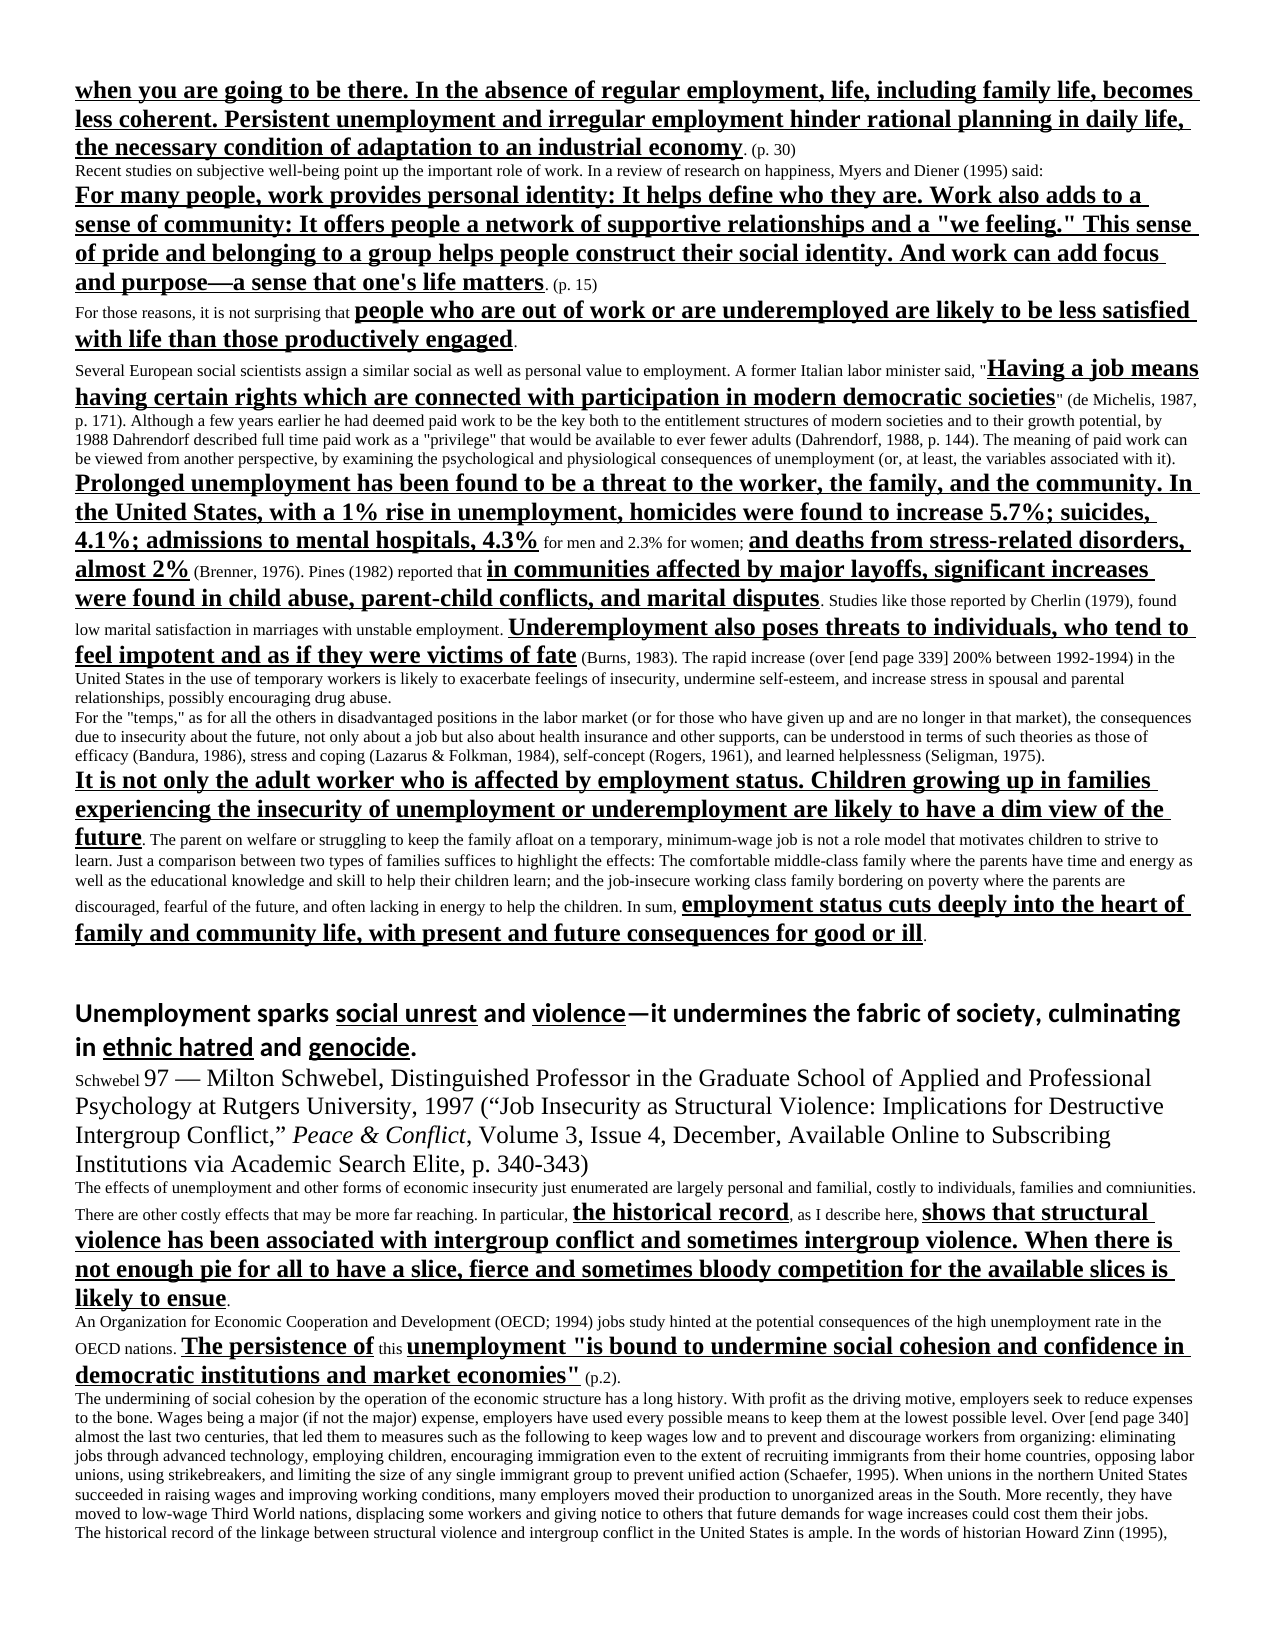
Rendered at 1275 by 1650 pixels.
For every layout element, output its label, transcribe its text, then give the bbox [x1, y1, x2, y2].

text The effects of unemployment and other forms of economic insecurity just enumerated are largely personal and familial, costly to individuals, families and comniunities. There are other costly effects that may be more far reaching. In particular, the historical record, as I describe here, shows that structural violence has been associated with intergroup conflict and sometimes intergroup violence. When there is not enough pie for all to have a slice, fierce and sometimes bloody competition for the available slices is likely to ensue. [75, 1178, 1200, 1312]
text For the "temps," as for all the others in disadvantaged positions in the labor market (or for those who have given up and are no longer in that market), the consequences due to insecurity about the future, not only about a job but also about health insurance and other supports, can be understood in terms of such theories as those of efficacy (Bandura, 1986), stress and coping (Lazarus & Folkman, 1984), self-concept (Rogers, 1961), and learned helplessness (Seligman, 1975). [75, 707, 1200, 765]
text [75, 75, 1200, 100]
text Several European social scientists assign a similar social as well as personal value to employment. A former Italian labor minister said, "Having a job means having certain rights which are connected with participation in modern democratic societies" (de Michelis, 1987, p. 171). Although a few years earlier he had deemed paid work to be the key both to the entitlement structures of modern societies and to their growth potential, by 1988 Dahrendorf described full time paid work as a "privilege" that would be available to ever fewer adults (Dahrendorf, 1988, p. 144). The meaning of paid work can be viewed from another perspective, by examining the psychological and physiological consequences of unemployment (or, at least, the variables associated with it). Prolonged unemployment has been found to be a threat to the worker, the family, and the community. In the United States, with a 1% rise in unemployment, homicides were found to increase 5.7%; suicides, 4.1%; admissions to mental hospitals, 4.3% for men and 2.3% for women; and deaths from stress-related disorders, almost 2% (Brenner, 1976). Pines (1982) reported that in communities affected by major layoffs, significant increases were found in child abuse, parent-child conflicts, and marital disputes. Studies like those reported by Cherlin (1979), found low marital satisfaction in marriages with unstable employment. Underemployment also poses threats to individuals, who tend to feel impotent and as if they were victims of fate (Burns, 1983). The rapid increase (over [end page 339] 200% between 1992-1994) in the United States in the use of temporary workers is likely to exacerbate feelings of insecurity, undermine self-esteem, and increase stress in spousal and parental relationships, possibly encouraging drug abuse. [75, 494, 1200, 707]
text For many people, work provides personal identity: It helps define who they are. Work also adds to a sense of community: It offers people a network of supportive relationships and a "we feeling." This sense of pride and belonging to a group helps people construct their social identity. And work can add focus and purpose—a sense that one's life matters. (p. 15) [75, 180, 1200, 295]
text Several European social scientists assign a similar social as well as personal value to employment. A former Italian labor minister said, "Having a job means having certain rights which are connected with participation in modern democratic societies" (de Michelis, 1987, p. 171). Although a few years earlier he had deemed paid work to be the key both to the entitlement structures of modern societies and to their growth potential, by 1988 Dahrendorf described full time paid work as a "privilege" that would be available to ever fewer adults (Dahrendorf, 1988, p. 144). The meaning of paid work can be viewed from another perspective, by examining the psychological and physiological consequences of unemployment (or, at least, the variables associated with it). Prolonged unemployment has been found to be a threat to the worker, the family, and the community. In the United States, with a 1% rise in unemployment, homicides were found to increase 5.7%; suicides, 4.1%; admissions to mental hospitals, 4.3% for men and 2.3% for women; and deaths from stress-related disorders, almost 2% (Brenner, 1976). Pines (1982) reported that in communities affected by major layoffs, significant increases were found in child abuse, parent-child conflicts, and marital disputes. Studies like those reported by Cherlin (1979), found low marital satisfaction in marriages with unstable employment. Underemployment also poses threats to individuals, who tend to feel impotent and as if they were victims of fate (Burns, 1983). The rapid increase (over [end page 339] 200% between 1992-1994) in the United States in the use of temporary workers is likely to exacerbate feelings of insecurity, undermine self-esteem, and increase stress in spousal and parental relationships, possibly encouraging drug abuse. [75, 353, 1200, 493]
text The historical record of the linkage between structural violence and intergroup conflict in the United States is ample. In the words of historian Howard Zinn (1995), [75, 1523, 1200, 1542]
text Schwebel 97 — Milton Schwebel, Distinguished Professor in the Graduate School of Applied and Professional Psychology at Rutgers University, 1997 (“Job Insecurity as Structural Violence: Implications for Destructive Intergroup Conflict,” Peace & Conflict, Volume 3, Issue 4, December, Available Online to Subscribing Institutions via Academic Search Elite, p. 340-343) [75, 1063, 1200, 1178]
subtitle Unemployment sparks social unrest and violence—it undermines the fabric of society, culminating in ethnic hatred and genocide. [75, 997, 1200, 1063]
text For those reasons, it is not surprising that people who are out of work or are underemployed are likely to be less satisfied with life than those productively engaged. [75, 295, 1200, 353]
text It is not only the adult worker who is affected by employment status. Children growing up in families experiencing the insecurity of unemployment or underemployment are likely to have a dim view of the future. The parent on welfare or struggling to keep the family afloat on a temporary, minimum-wage job is not a role model that motivates children to strive to learn. Just a comparison between two types of families suffices to highlight the effects: The comfortable middle-class family where the parents have time and energy as well as the educational knowledge and skill to help their children learn; and the job-insecure working class family bordering on poverty where the parents are discouraged, fearful of the future, and often lacking in energy to help the children. In sum, employment status cuts deeply into the heart of family and community life, with present and future consequences for good or ill. [75, 765, 1200, 947]
text An Organization for Economic Cooperation and Development (OECD; 1994) jobs study hinted at the potential consequences of the high unemployment rate in the OECD nations. The persistence of this unemployment "is bound to undermine social cohesion and confidence in democratic institutions and market economies" (p.2). [75, 1312, 1200, 1388]
text Recent studies on subjective well-being point up the important role of work. In a review of research on happiness, Myers and Diener (1995) said: [75, 161, 1200, 180]
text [75, 101, 1200, 161]
text The undermining of social cohesion by the operation of the economic structure has a long history. With profit as the driving motive, employers seek to reduce expenses to the bone. Wages being a major (if not the major) expense, employers have used every possible means to keep them at the lowest possible level. Over [end page 340] almost the last two centuries, that led them to measures such as the following to keep wages low and to prevent and discourage workers from organizing: eliminating jobs through advanced technology, employing children, encouraging immigration even to the extent of recruiting immigrants from their home countries, opposing labor unions, using strikebreakers, and limiting the size of any single immigrant group to prevent unified action (Schaefer, 1995). When unions in the northern United States succeeded in raising wages and improving working conditions, many employers moved their production to unorganized areas in the South. More recently, they have moved to low-wage Third World nations, displacing some workers and giving notice to others that future demands for wage increases could cost them their jobs. [75, 1388, 1200, 1523]
